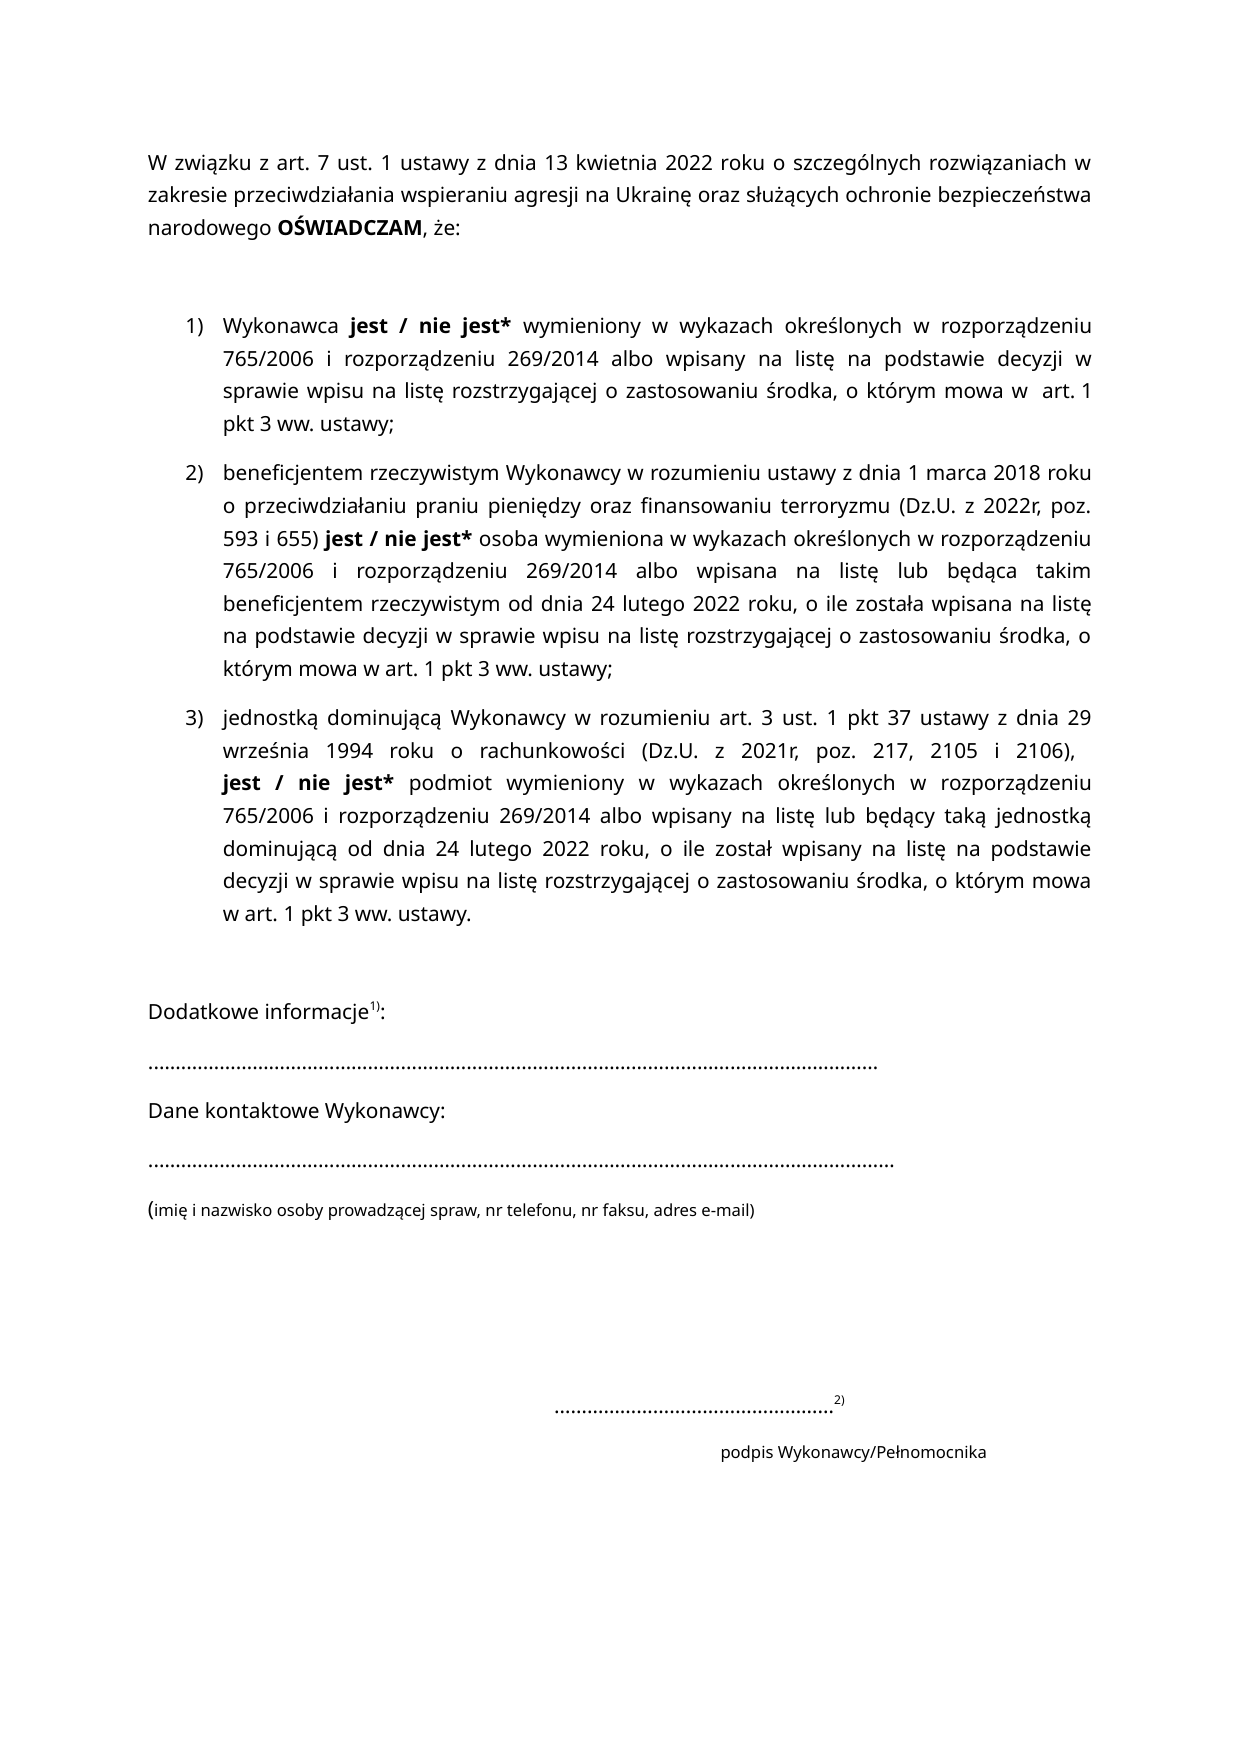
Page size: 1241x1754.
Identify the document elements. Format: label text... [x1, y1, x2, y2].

text W związku z art. 7 ust. 1 ustawy z dnia 13 kwietnia 2022 roku o szczególnych rozwiązaniach w zakresie przeciwdziałania wspieraniu agresji na Ukrainę oraz służących ochronie bezpieczeństwa narodowego OŚWIADCZAM, że: [148, 148, 1093, 241]
text Dane kontaktowe Wykonawcy: [148, 1096, 1093, 1124]
text Dodatkowe informacje1): [148, 997, 1093, 1026]
text podpis Wykonawcy/Pełnomocnika [664, 1441, 1093, 1464]
list beneficjentem rzeczywistym Wykonawcy w rozumieniu ustawy z dnia 1 marca 2018 roku o przeciwdziałaniu praniu pieniędzy oraz finansowaniu terroryzmu (Dz.U. z 2022r, poz. 593 i 655) jest / nie jest* osoba wymieniona w wykazach określonych w rozporządzeniu 765/2006 i rozporządzeniu 269/2014 albo wpisana na listę lub będąca takim beneficjentem rzeczywistym od dnia 24 lutego 2022 roku, o ile została wpisana na listę na podstawie decyzji w sprawie wpisu na listę rozstrzygającej o zastosowaniu środka, o którym mowa w art. 1 pkt 3 ww. ustawy; [185, 458, 1093, 682]
text ……………………………………………2) [148, 1392, 1093, 1420]
text .…………………………………………………………………………………………………………………… [148, 1047, 1093, 1075]
list jednostką dominującą Wykonawcy w rozumieniu art. 3 ust. 1 pkt 37 ustawy z dnia 29 września 1994 roku o rachunkowości (Dz.U. z 2021r, poz. 217, 2105 i 2106), jest / nie jest* podmiot wymieniony w wykazach określonych w rozporządzeniu 765/2006 i rozporządzeniu 269/2014 albo wpisany na listę lub będący taką jednostką dominującą od dnia 24 lutego 2022 roku, o ile został wpisany na listę na podstawie decyzji w sprawie wpisu na listę rozstrzygającej o zastosowaniu środka, o którym mowa w art. 1 pkt 3 ww. ustawy. [185, 703, 1093, 927]
text .……………………………………………………………………………………………………………………… [148, 1145, 1093, 1174]
text (imię i nazwisko osoby prowadzącej spraw, nr telefonu, nr faksu, adres e-mail) [148, 1194, 1093, 1223]
list Wykonawca jest / nie jest* wymieniony w wykazach określonych w rozporządzeniu 765/2006 i rozporządzeniu 269/2014 albo wpisany na listę na podstawie decyzji w sprawie wpisu na listę rozstrzygającej o zastosowaniu środka, o którym mowa w art. 1 pkt 3 ww. ustawy; [185, 311, 1093, 438]
